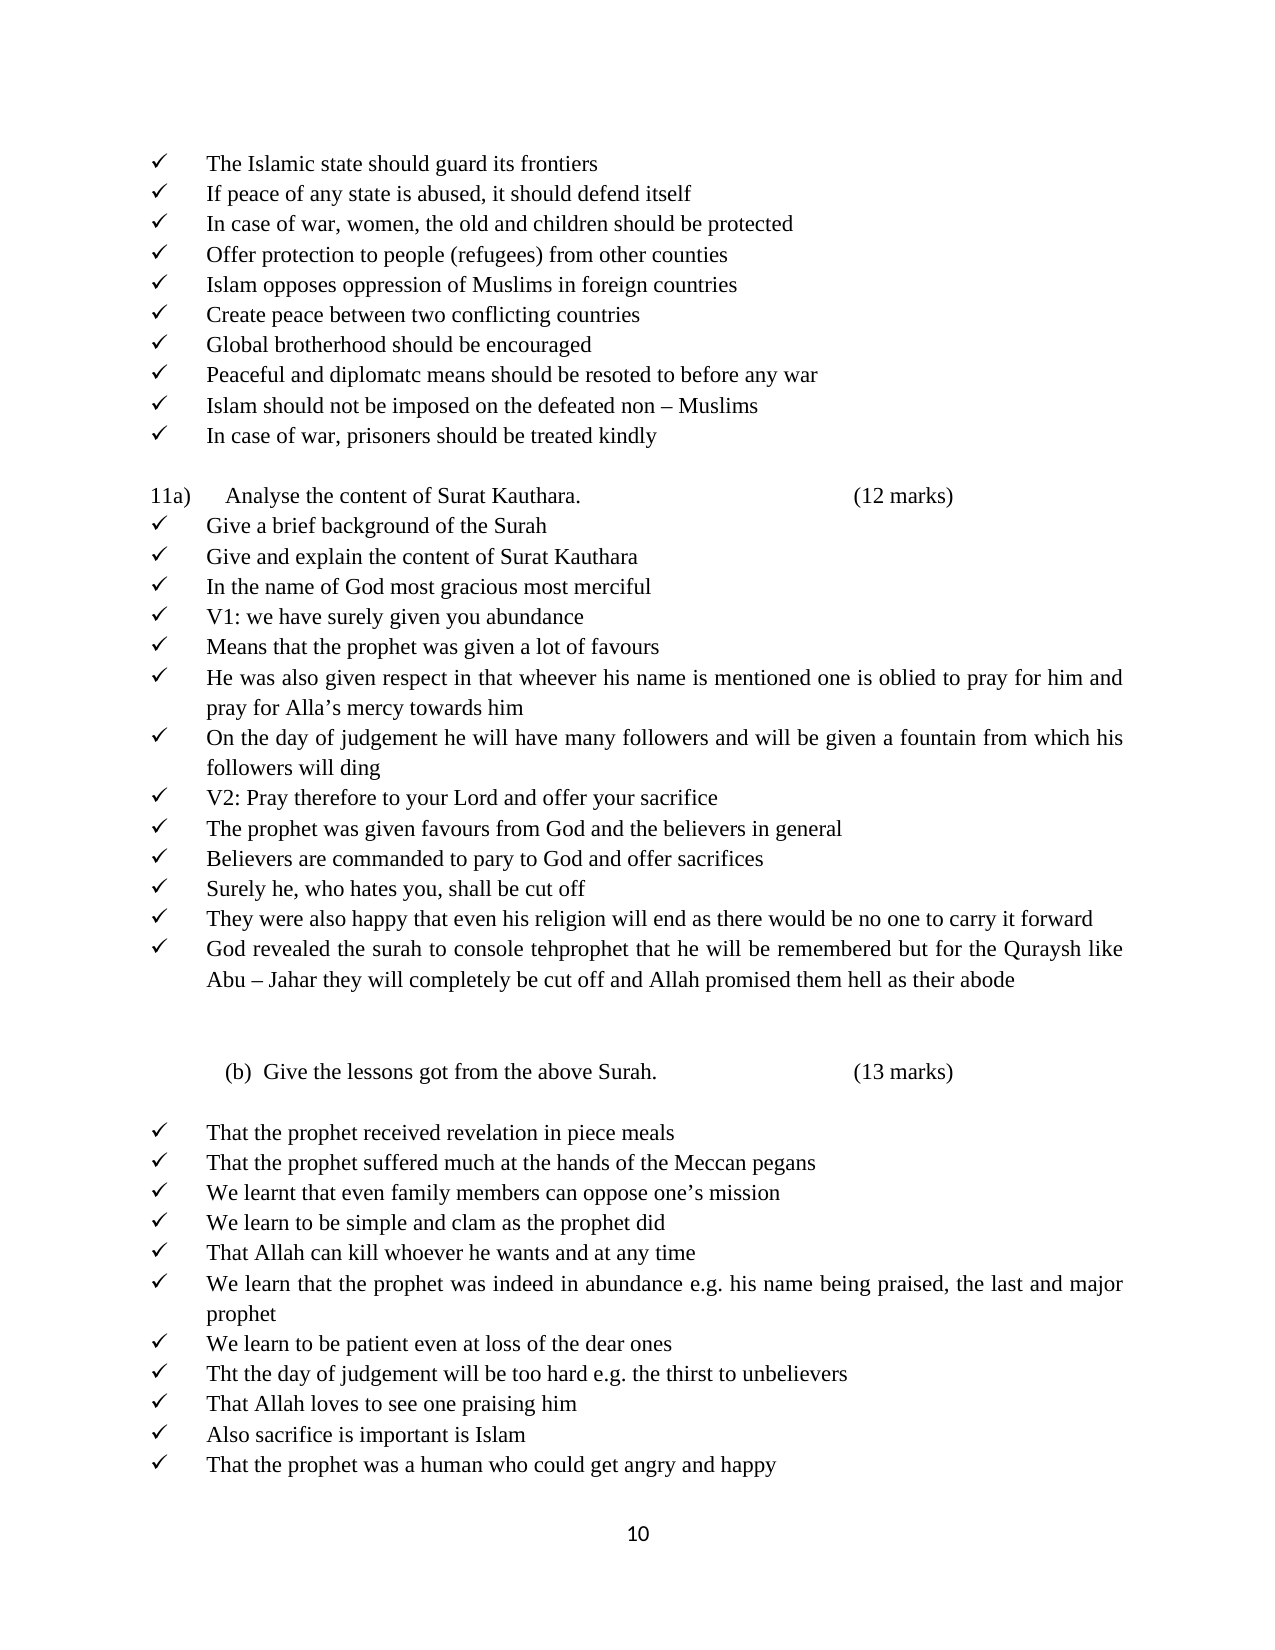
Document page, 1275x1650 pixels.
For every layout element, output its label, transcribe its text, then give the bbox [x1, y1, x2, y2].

list We learn to be simple and clam as the prophet did [150, 1209, 1125, 1236]
list Believers are commanded to pary to God and offer sacrifices [150, 845, 1125, 871]
list That the prophet suffered much at the hands of the Meccan pegans [150, 1149, 1125, 1175]
list That the prophet was a human who could get angry and happy [150, 1451, 1125, 1477]
list They were also happy that even his religion will end as there would be no one to carry it forward [150, 905, 1125, 932]
list He was also given respect in that wheever his name is mentioned one is oblied to pray for him and pray for Alla’s mercy towards him [150, 663, 1125, 720]
list That the prophet received revelation in piece meals [150, 1119, 1125, 1145]
list The Islamic state should guard its frontiers [150, 150, 1125, 176]
list V1: we have surely given you abundance [150, 603, 1125, 629]
list On the day of judgement he will have many followers and will be given a fountain from which his followers will ding [150, 724, 1125, 781]
list In the name of God most gracious most merciful [150, 573, 1125, 599]
list Offer protection to people (refugees) from other counties [150, 241, 1125, 267]
list Islam should not be imposed on the defeated non – Muslims [150, 392, 1125, 418]
list V2: Pray therefore to your Lord and offer your sacrifice [150, 784, 1125, 811]
list Create peace between two conflicting countries [150, 301, 1125, 327]
list God revealed the surah to console tehprophet that he will be remembered but for the Quraysh like Abu – Jahar they will completely be cut off and Allah promised them hell as their abode [150, 935, 1125, 992]
list Peaceful and diplomatc means should be resoted to before any war [150, 361, 1125, 388]
list We learn to be patient even at loss of the dear ones [150, 1330, 1125, 1356]
list The prophet was given favours from God and the believers in general [150, 814, 1125, 841]
list We learnt that even family members can oppose one’s mission [150, 1179, 1125, 1205]
list That Allah can kill whoever he wants and at any time [150, 1239, 1125, 1266]
list Global brotherhood should be encouraged [150, 331, 1125, 358]
list Surely he, who hates you, shall be cut off [150, 875, 1125, 901]
list Give a brief background of the Surah [150, 512, 1125, 539]
list Islam opposes oppression of Muslims in foreign countries [150, 271, 1125, 297]
list Also sacrifice is important is Islam [150, 1421, 1125, 1447]
list Tht the day of judgement will be too hard e.g. the thirst to unbelievers [150, 1360, 1125, 1387]
list If peace of any state is abused, it should defend itself [150, 180, 1125, 207]
list That Allah loves to see one praising him [150, 1391, 1125, 1417]
list In case of war, prisoners should be treated kindly [150, 422, 1125, 448]
text 11a) Analyse the content of Surat Kauthara. (12 marks) [150, 482, 1125, 509]
list (b) Give the lessons got from the above Surah. (13 marks) [225, 1058, 1125, 1084]
list In case of war, women, the old and children should be protected [150, 210, 1125, 237]
list Give and explain the content of Surat Kauthara [150, 543, 1125, 569]
list We learn that the prophet was indeed in abundance e.g. his name being praised, the last and major prophet [150, 1270, 1125, 1326]
list Means that the prophet was given a lot of favours [150, 633, 1125, 660]
